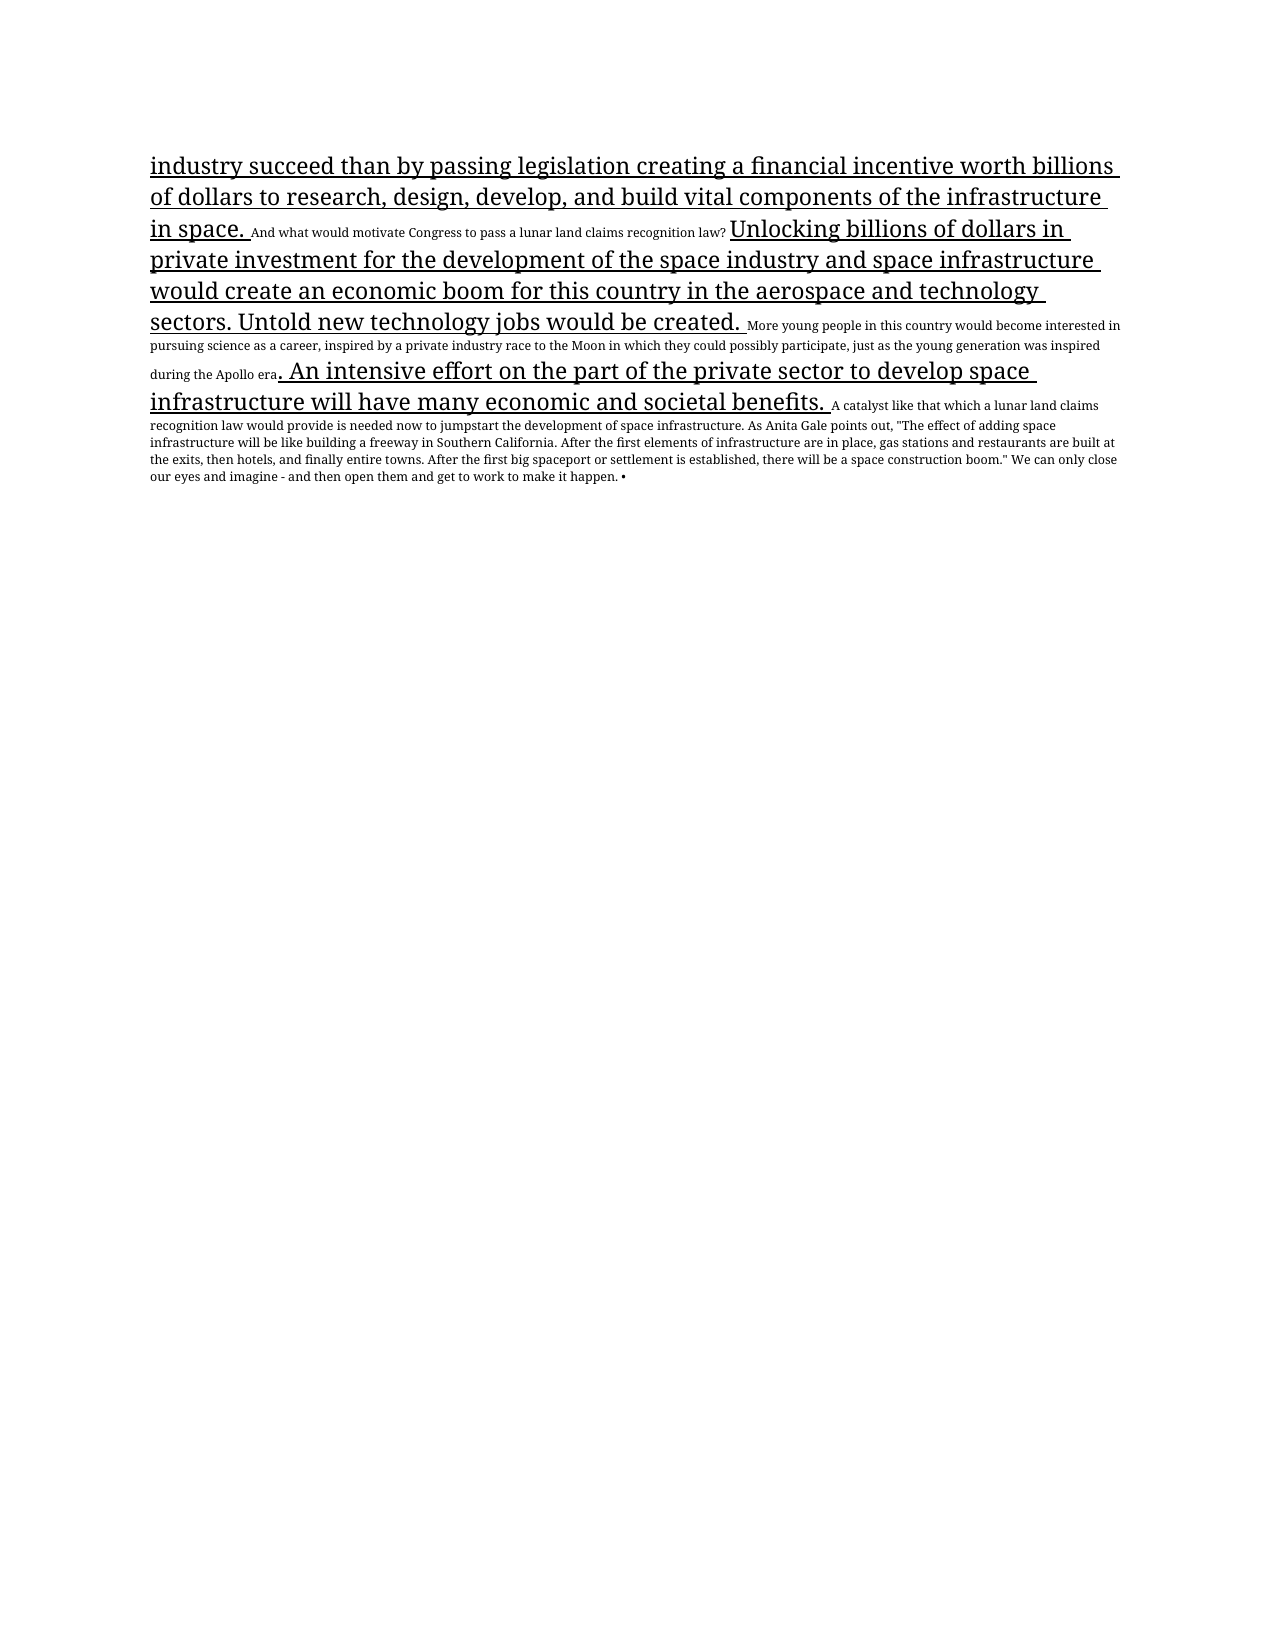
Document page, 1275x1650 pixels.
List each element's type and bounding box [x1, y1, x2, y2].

text [150, 150, 1125, 485]
